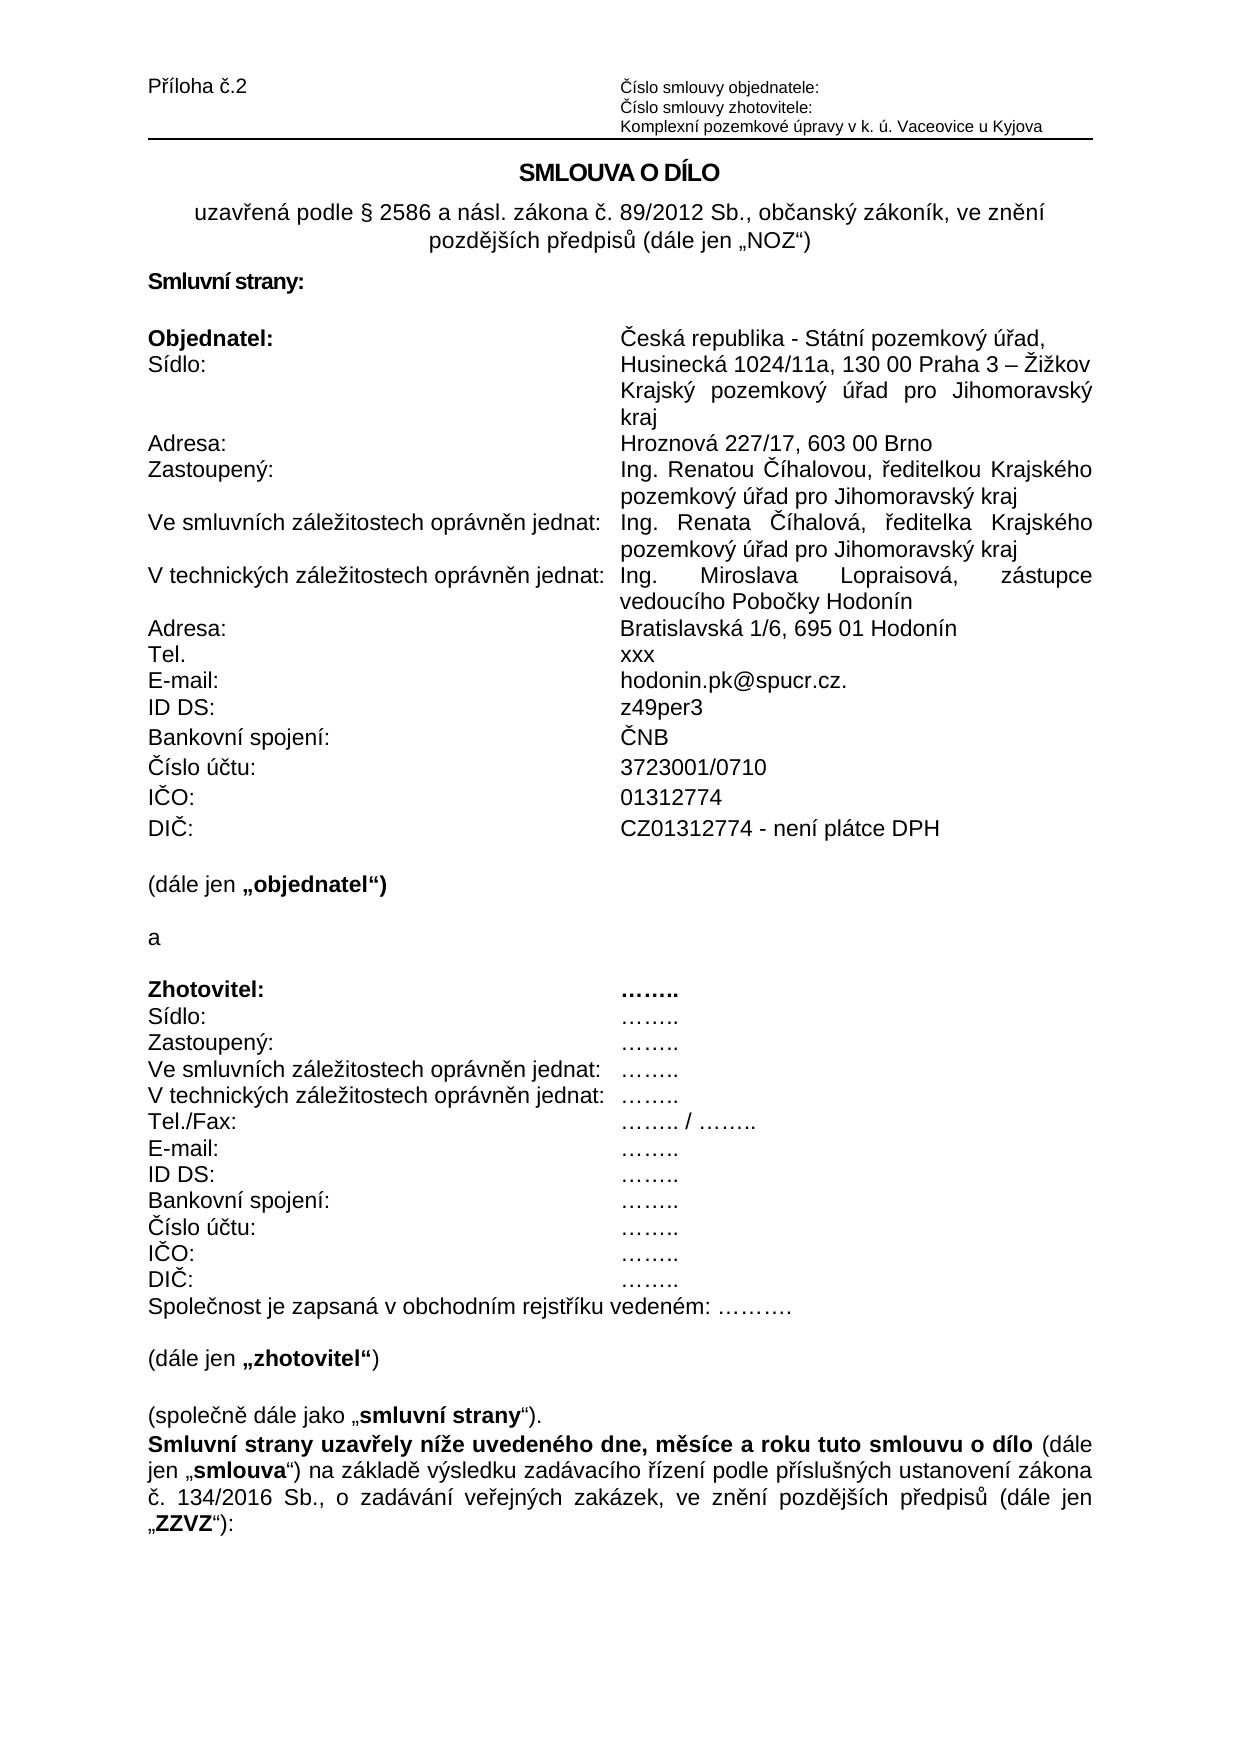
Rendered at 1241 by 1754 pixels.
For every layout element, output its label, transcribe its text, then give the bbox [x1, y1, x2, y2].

text Objednatel: Česká republika - Státní pozemkový úřad, [148, 325, 1093, 351]
text Krajský pozemkový úřad pro Jihomoravský kraj [148, 377, 1093, 430]
text E-mail: …….. [148, 1134, 1093, 1161]
text V technických záležitostech oprávněn jednat: …….. [148, 1082, 1093, 1108]
text Smluvní strany uzavřely níže uvedeného dne, měsíce a roku tuto smlouvu o dílo (dále jen „smlouva“) na základě výsledku zadávacího řízení podle příslušných ustanovení zákona č. 134/2016 Sb., o zadávání veřejných zakázek, ve znění pozdějších předpisů (dále jen „ZZVZ“): [148, 1431, 1093, 1536]
text E-mail: hodonin.pk@spucr.cz. [148, 667, 1093, 694]
text Ve smluvních záležitostech oprávněn jednat: …….. [148, 1056, 1093, 1082]
text Bankovní spojení: ČNB [148, 724, 945, 750]
text Číslo účtu: 3723001/0710 [148, 754, 945, 780]
text Zastoupený: …….. [148, 1029, 1093, 1056]
text V technických záležitostech oprávněn jednat: Ing. Miroslava Lopraisová, zástupce vedoucího Pobočky Hodonín [148, 562, 1093, 614]
text Zhotovitel: …….. [148, 976, 1093, 1003]
text (společně dále jako „smluvní strany“). [148, 1402, 1093, 1429]
title Smluvní strany: [148, 268, 945, 294]
text (dále jen „objednatel“) [148, 871, 1093, 897]
text Adresa: Bratislavská 1/6, 695 01 Hodonín [148, 614, 1093, 641]
text Zastoupený: Ing. Renatou Číhalovou, ředitelkou Krajského pozemkový úřad pro Jihomoravský kraj [148, 456, 1093, 509]
text Společnost je zapsaná v obchodním rejstříku vedeném: ………. [148, 1293, 1093, 1319]
text DIČ: …….. [148, 1266, 1093, 1293]
text ID DS: z49per3 [148, 694, 945, 720]
text (dále jen „zhotovitel“) [148, 1345, 1093, 1372]
text Sídlo: Husinecká 1024/11a, 130 00 Praha 3 – Žižkov [148, 351, 1093, 377]
text Ve smluvních záležitostech oprávněn jednat: Ing. Renata Číhalová, ředitelka Krajského pozemkový úřad pro Jihomoravský kraj [148, 509, 1093, 562]
title SMLOUVA O DÍLO [148, 157, 1093, 186]
text IČO: 01312774 [148, 784, 945, 811]
text Číslo účtu: …….. [148, 1214, 1093, 1240]
text IČO: …….. [148, 1240, 1093, 1266]
text Adresa: Hroznová 227/17, 603 00 Brno [148, 430, 1093, 456]
text Sídlo: …….. [148, 1003, 1093, 1029]
text a [148, 924, 1093, 950]
text DIČ: CZ01312774 - není plátce DPH [148, 814, 945, 841]
text Bankovní spojení: …….. [148, 1187, 1093, 1214]
text ID DS: …….. [148, 1161, 1093, 1187]
subtitle uzavřená podle § 2586 a násl. zákona č. 89/2012 Sb., občanský zákoník, ve znění pozdějších předpisů (dále jen „NOZ“) [148, 199, 1093, 253]
text Tel. xxx [148, 641, 1093, 667]
text Tel./Fax: …….. / …….. [148, 1108, 1093, 1134]
